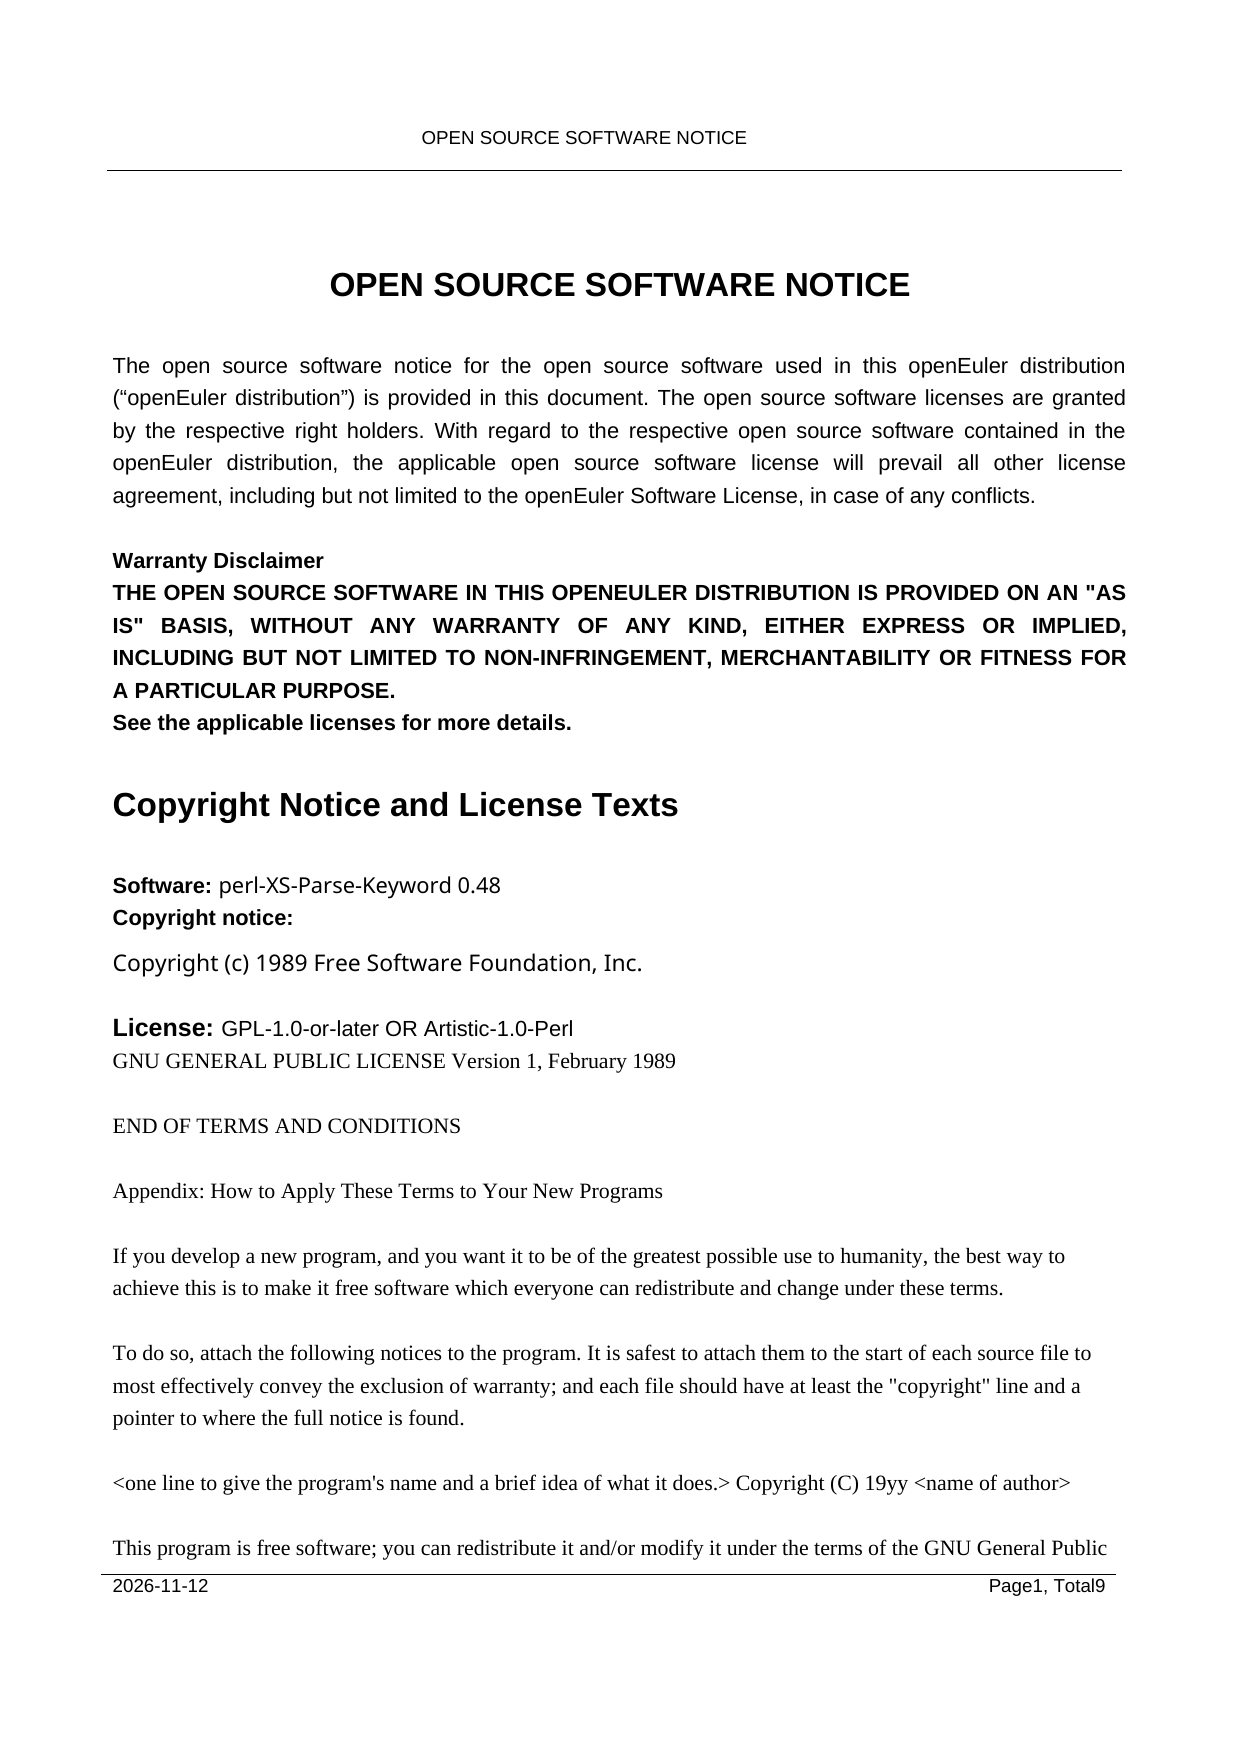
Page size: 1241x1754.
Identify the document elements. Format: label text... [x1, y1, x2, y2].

text Copyright (c) 1989 Free Software Foundation, Inc. [112, 947, 1128, 1012]
text Warranty Disclaimer [112, 544, 1128, 576]
text THE OPEN SOURCE SOFTWARE IN THIS OPENEULER DISTRIBUTION IS PROVIDED ON AN "AS IS" BASIS, WITHOUT ANY WARRANTY OF ANY KIND, EITHER EXPRESS OR IMPLIED, INCLUDING BUT NOT LIMITED TO NON-INFRINGEMENT, MERCHANTABILITY OR FITNESS FOR A PARTICULAR PURPOSE. See the applicable licenses for more details. [112, 576, 1128, 739]
title Software: perl-XS-Parse-Keyword 0.48 [112, 869, 1128, 901]
text The open source software notice for the open source software used in this openEuler distribution (“openEuler distribution”) is provided in this document. The open source software licenses are granted by the respective right holders. With regard to the respective open source software contained in the openEuler distribution, the applicable open source software license will prevail all other license agreement, including but not limited to the openEuler Software License, in case of any conflicts. [112, 349, 1128, 511]
text OPEN SOURCE SOFTWARE NOTICE [112, 251, 1128, 316]
text Copyright notice: [112, 901, 1128, 934]
text Copyright Notice and License Texts [112, 771, 1128, 836]
text License: GPL-1.0-or-later OR Artistic-1.0-Perl [112, 1012, 1128, 1044]
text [112, 1044, 1128, 1564]
